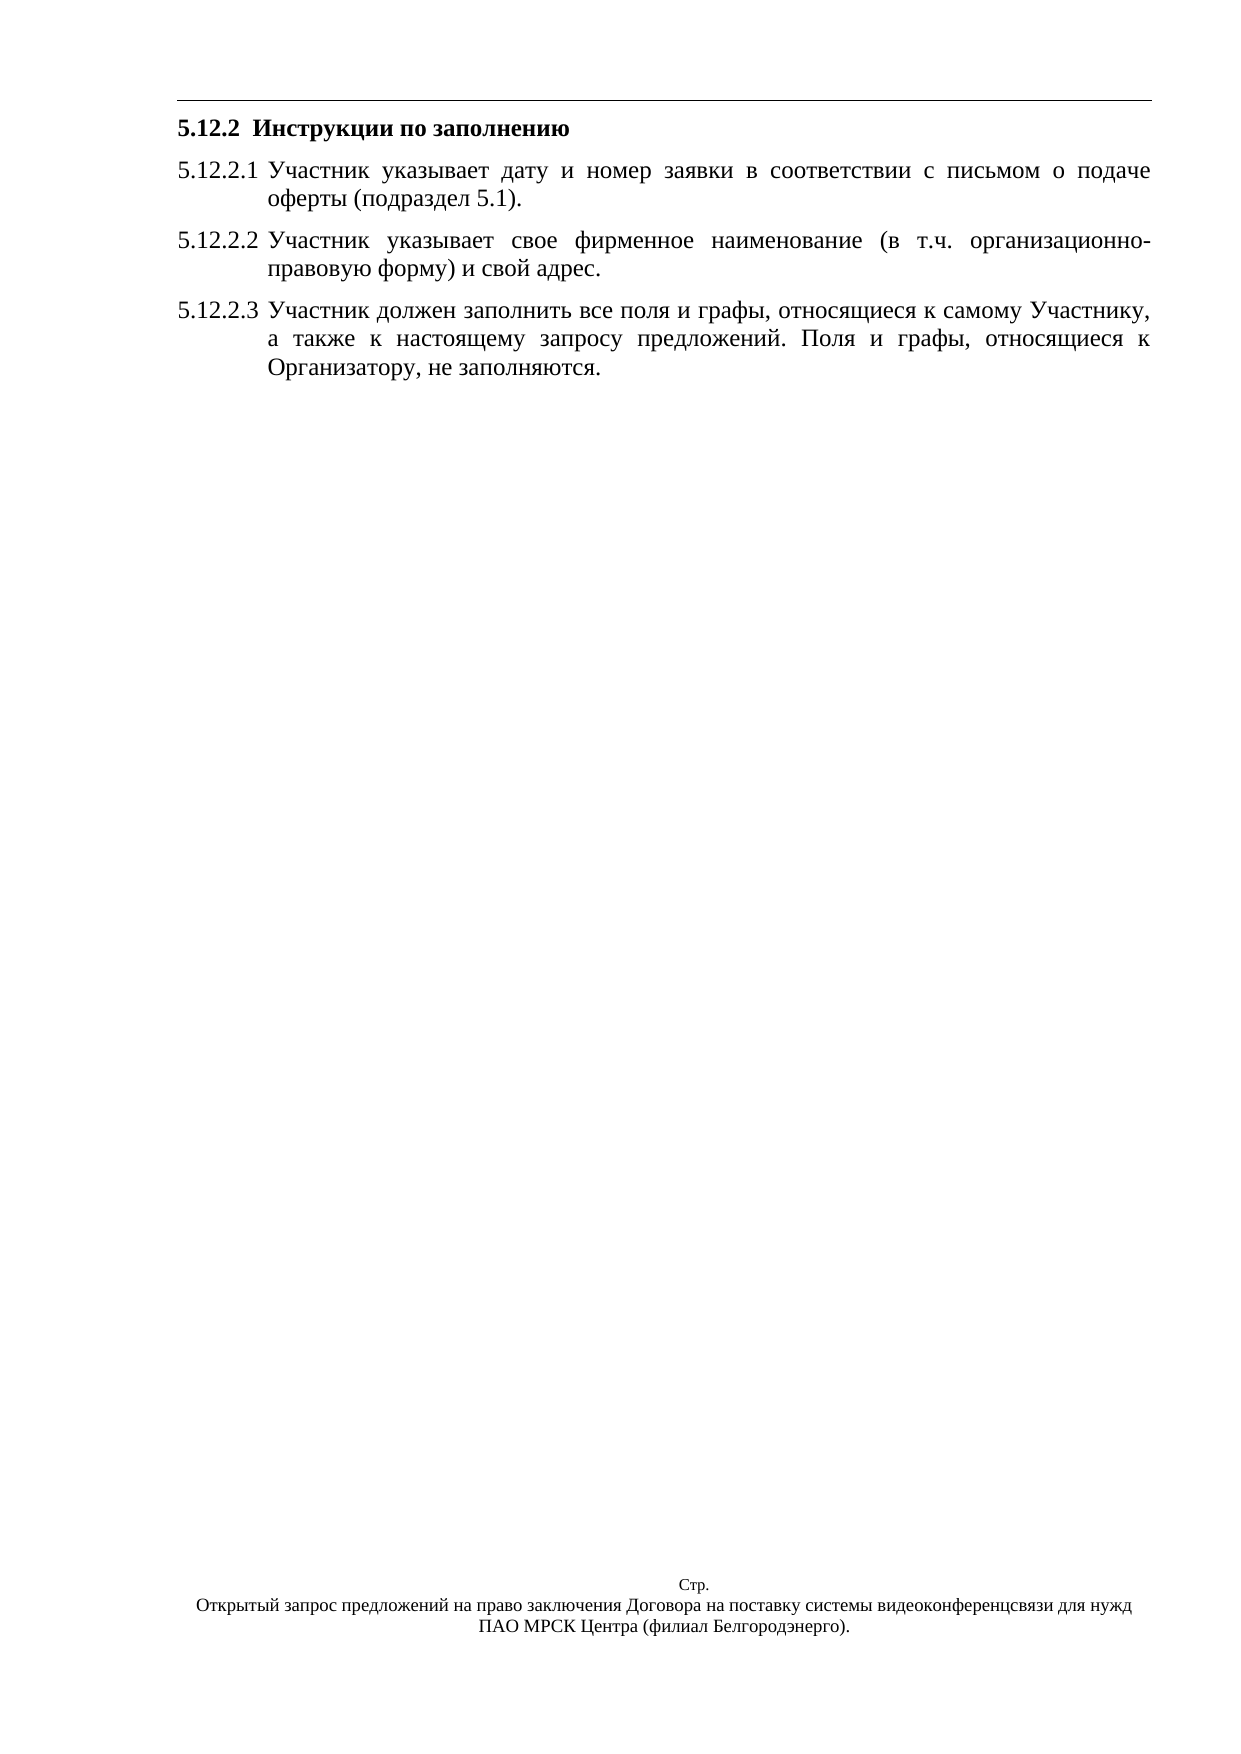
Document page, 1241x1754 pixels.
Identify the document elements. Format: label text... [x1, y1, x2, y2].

subtitle Инструкции по заполнению [177, 113, 1152, 142]
list Участник должен заполнить все поля и графы, относящиеся к самому Участнику, а также к настоящему запросу предложений. Поля и графы, относящиеся к Организатору, не заполняются. [177, 295, 1152, 381]
list Участник указывает свое фирменное наименование (в т.ч. организационно-правовую форму) и свой адрес. [177, 225, 1152, 282]
